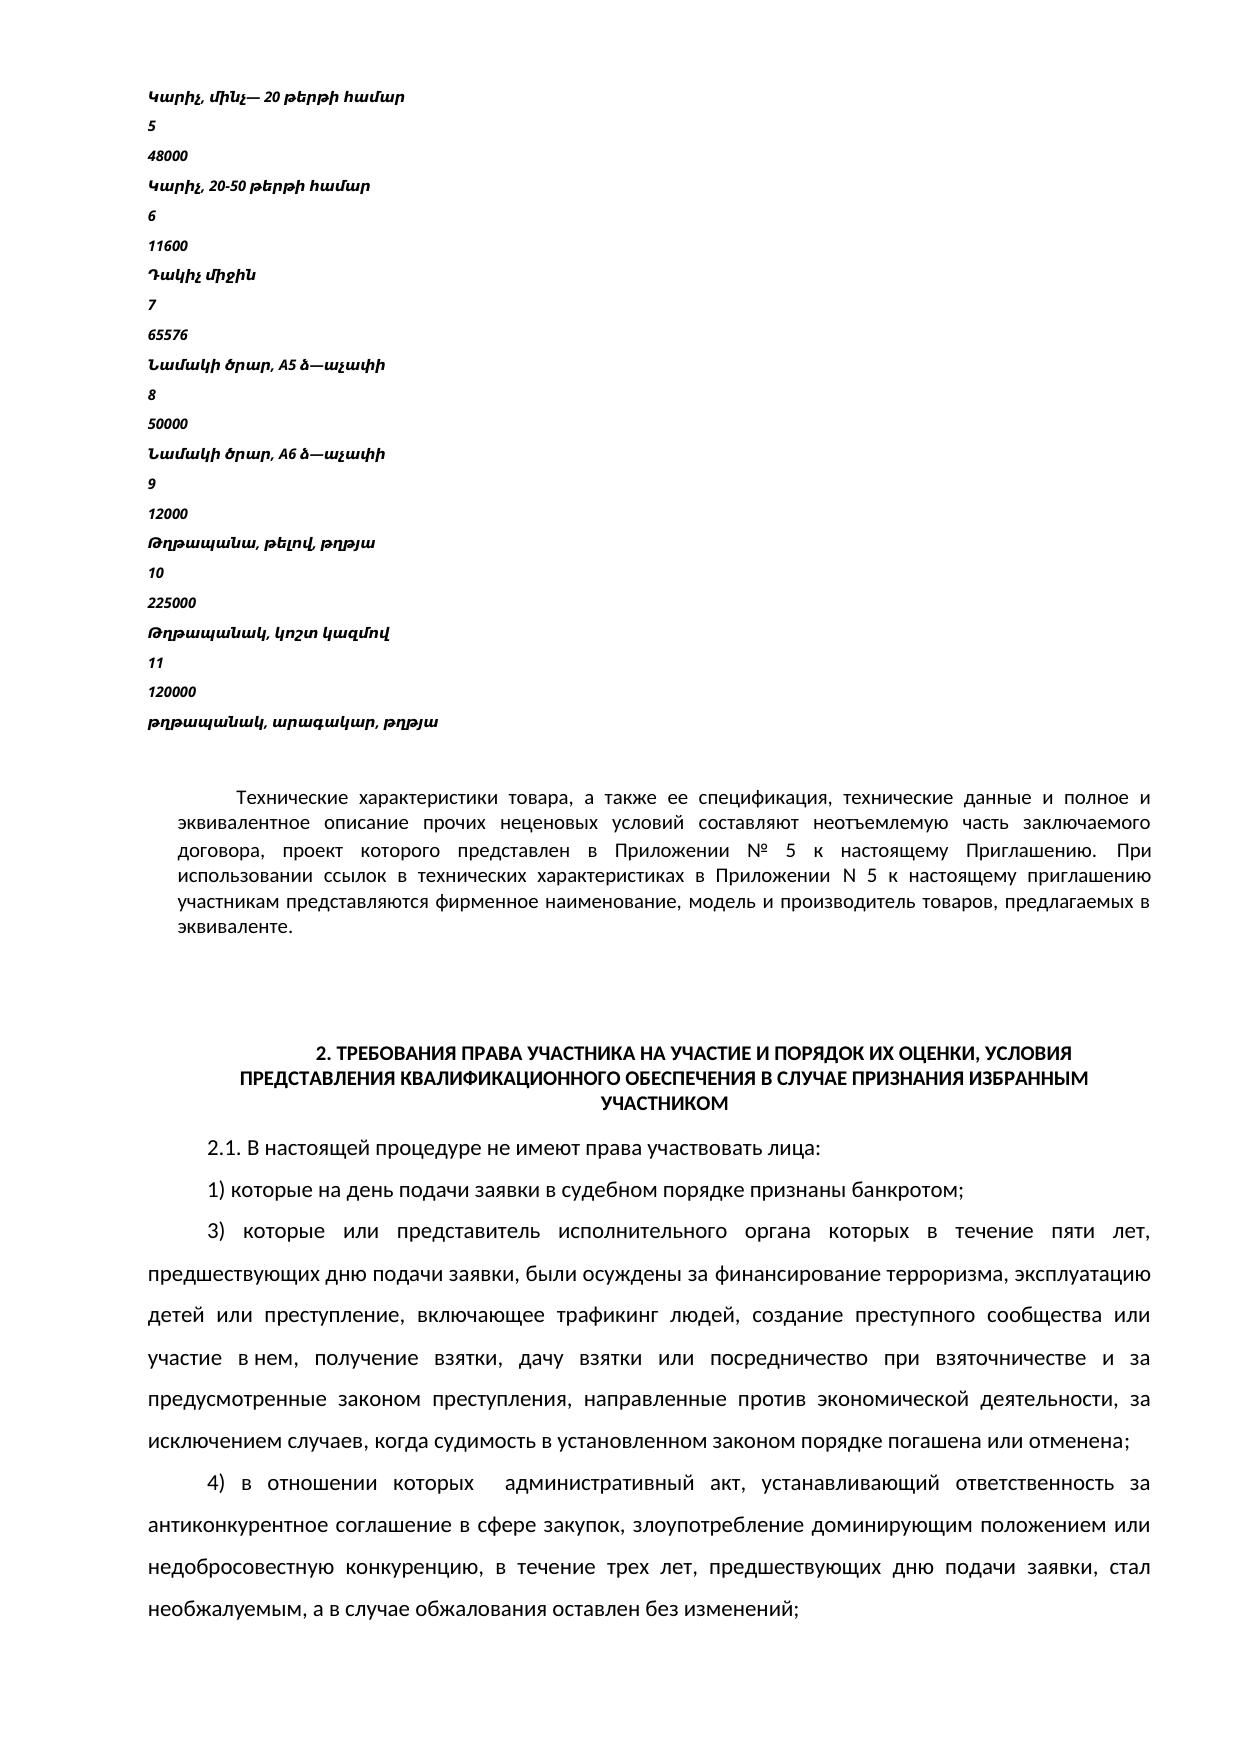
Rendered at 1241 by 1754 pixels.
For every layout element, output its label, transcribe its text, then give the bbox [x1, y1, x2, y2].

text 2.1. В настоящей процедуре не имеют права участвовать лица: [148, 1133, 1152, 1161]
text 2. ТРЕБОВАНИЯ ПРАВА УЧАСТНИКА НА УЧАСТИЕ И ПОРЯДОК ИХ ОЦЕНКИ, УСЛОВИЯ ПРЕДСТАВЛЕНИЯ КВАЛИФИКАЦИОННОГО ОБЕСПЕЧЕНИЯ В СЛУЧАЕ ПРИЗНАНИЯ ИЗБРАННЫМ УЧАСТНИКОМ [177, 1040, 1152, 1116]
text Технические характеристики товара, а также ее спецификация, технические данные и полное и эквивалентное описание прочих неценовых условий составляют неотъемлемую часть заключаемого договора, проект которого представлен в Приложении № 5 к настоящему Приглашению. При использовании ссылок в технических характеристиках в Приложении N 5 к настоящему приглашению участникам представляются фирменное наименование, модель и производитель товаров, предлагаемых в эквиваленте. [177, 784, 1152, 939]
text 1) которые на день подачи заявки в судебном порядке признаны банкротом; [148, 1175, 1152, 1203]
text 4) в отношении которых административный акт, устанавливающий ответственность за антиконкурентное соглашение в сфере закупок, злоупотребление доминирующим положением или недобросовестную конкуренцию, в течение трех лет, предшествующих дню подачи заявки, стал необжалуемым, а в случае обжалования оставлен без изменений; [148, 1468, 1152, 1622]
text 3) которые или представитель исполнительного органа которых в течение пяти лет, предшествующих дню подачи заявки, были осуждены за финансирование терроризма, эксплуатацию детей или преступление, включающее трафикинг людей, создание преступного сообщества или участие в нем, получение взятки, дачу взятки или посредничество при взяточничестве и за предусмотренные законом преступления, направленные против экономической деятельности, за исключением случаев, когда судимость в установленном законом порядке погашена или отменена; [148, 1217, 1152, 1454]
